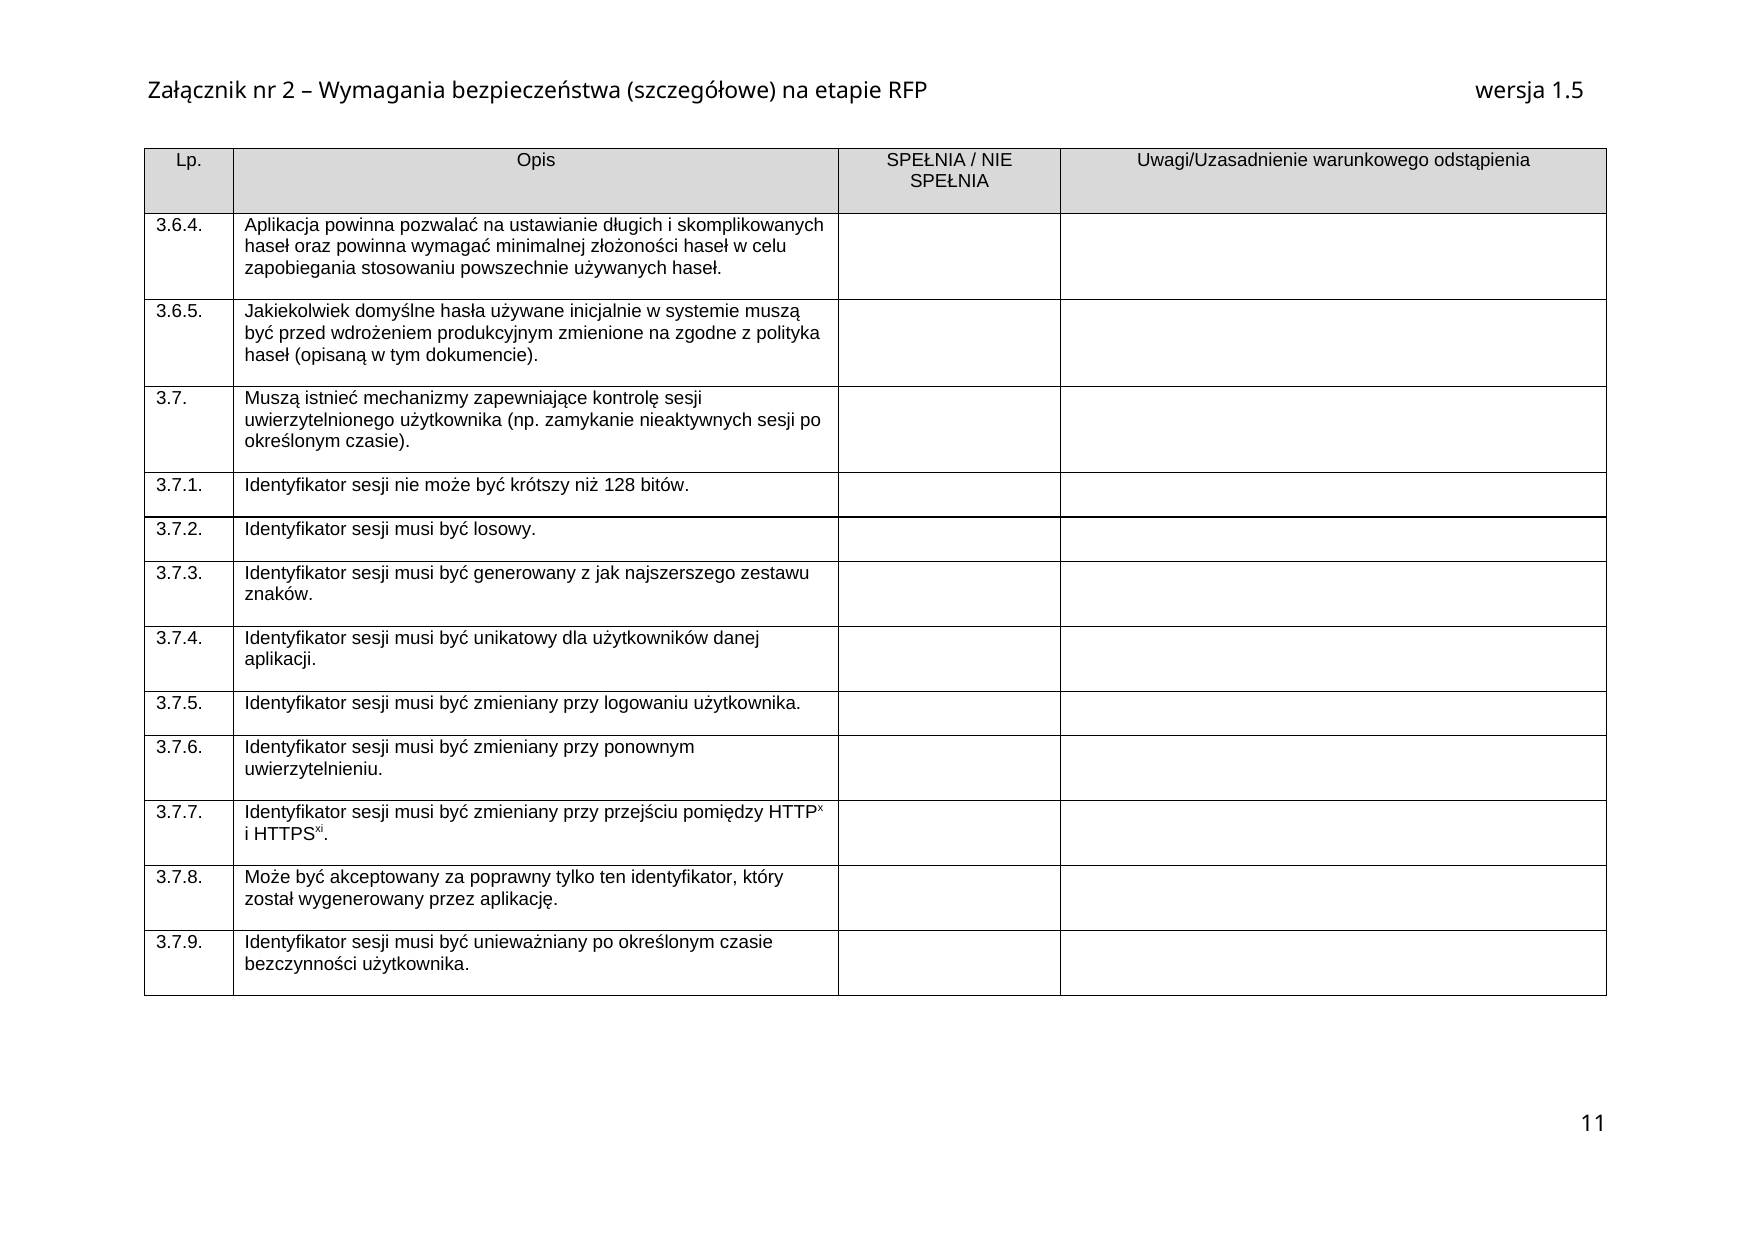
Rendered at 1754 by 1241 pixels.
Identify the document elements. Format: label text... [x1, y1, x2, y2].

table_cell [839, 627, 1060, 691]
table_cell [839, 801, 1060, 865]
table_cell [839, 866, 1060, 930]
table_cell Identyfikator sesji musi być zmieniany przy przejściu pomiędzy HTTP i HTTPS. [234, 801, 838, 865]
table_cell [839, 562, 1060, 626]
table_cell [1061, 931, 1606, 995]
table_cell [1061, 692, 1606, 735]
table_cell [145, 866, 233, 930]
table_cell [1061, 736, 1606, 800]
table_header Lp. [145, 149, 233, 213]
table_cell [839, 387, 1060, 472]
table_cell [1061, 387, 1606, 472]
table_cell Identyfikator sesji musi być unieważniany po określonym czasie bezczynności użytkownika. [234, 931, 838, 995]
table_cell [145, 387, 233, 472]
table_cell [145, 518, 233, 561]
table_header SPEŁNIA / NIE SPEŁNIA [839, 149, 1060, 213]
table_cell Może być akceptowany za poprawny tylko ten identyfikator, który został wygenerowany przez aplikację. [234, 866, 838, 930]
table_header Opis [234, 149, 838, 213]
table_cell [145, 692, 233, 735]
table_cell [839, 692, 1060, 735]
table_cell [145, 931, 233, 995]
table_cell [145, 473, 233, 516]
table_cell [839, 736, 1060, 800]
table_cell Identyfikator sesji musi być generowany z jak najszerszego zestawu znaków. [234, 562, 838, 626]
table_cell [1061, 300, 1606, 386]
table_cell Identyfikator sesji musi być zmieniany przy ponownym uwierzytelnieniu. [234, 736, 838, 800]
table_cell [839, 473, 1060, 516]
table_cell [145, 627, 233, 691]
table_cell [1061, 801, 1606, 865]
table_cell [1061, 562, 1606, 626]
table_cell Jakiekolwiek domyślne hasła używane inicjalnie w systemie muszą być przed wdrożeniem produkcyjnym zmienione na zgodne z polityka haseł (opisaną w tym dokumencie). [234, 300, 838, 386]
table_cell [839, 931, 1060, 995]
table_cell [145, 214, 233, 299]
table_cell [145, 736, 233, 800]
table_cell [839, 300, 1060, 386]
table_cell [839, 518, 1060, 561]
table_cell [145, 562, 233, 626]
table_cell Identyfikator sesji nie może być krótszy niż 128 bitów. [234, 473, 838, 516]
table_cell [1061, 473, 1606, 516]
table_cell [145, 801, 233, 865]
table_cell Identyfikator sesji musi być losowy. [234, 518, 838, 561]
table_cell Identyfikator sesji musi być unikatowy dla użytkowników danej aplikacji. [234, 627, 838, 691]
table_cell Identyfikator sesji musi być zmieniany przy logowaniu użytkownika. [234, 692, 838, 735]
table_cell [1061, 866, 1606, 930]
table_header Uwagi/Uzasadnienie warunkowego odstąpienia [1061, 149, 1606, 213]
table_cell [1061, 627, 1606, 691]
table_cell [1061, 214, 1606, 299]
table_cell [145, 300, 233, 386]
table_cell Muszą istnieć mechanizmy zapewniające kontrolę sesji uwierzytelnionego użytkownika (np. zamykanie nieaktywnych sesji po określonym czasie). [234, 387, 838, 472]
table_cell Aplikacja powinna pozwalać na ustawianie długich i skomplikowanych haseł oraz powinna wymagać minimalnej złożoności haseł w celu zapobiegania stosowaniu powszechnie używanych haseł. [234, 214, 838, 299]
table_cell [1061, 518, 1606, 561]
table_cell [839, 214, 1060, 299]
